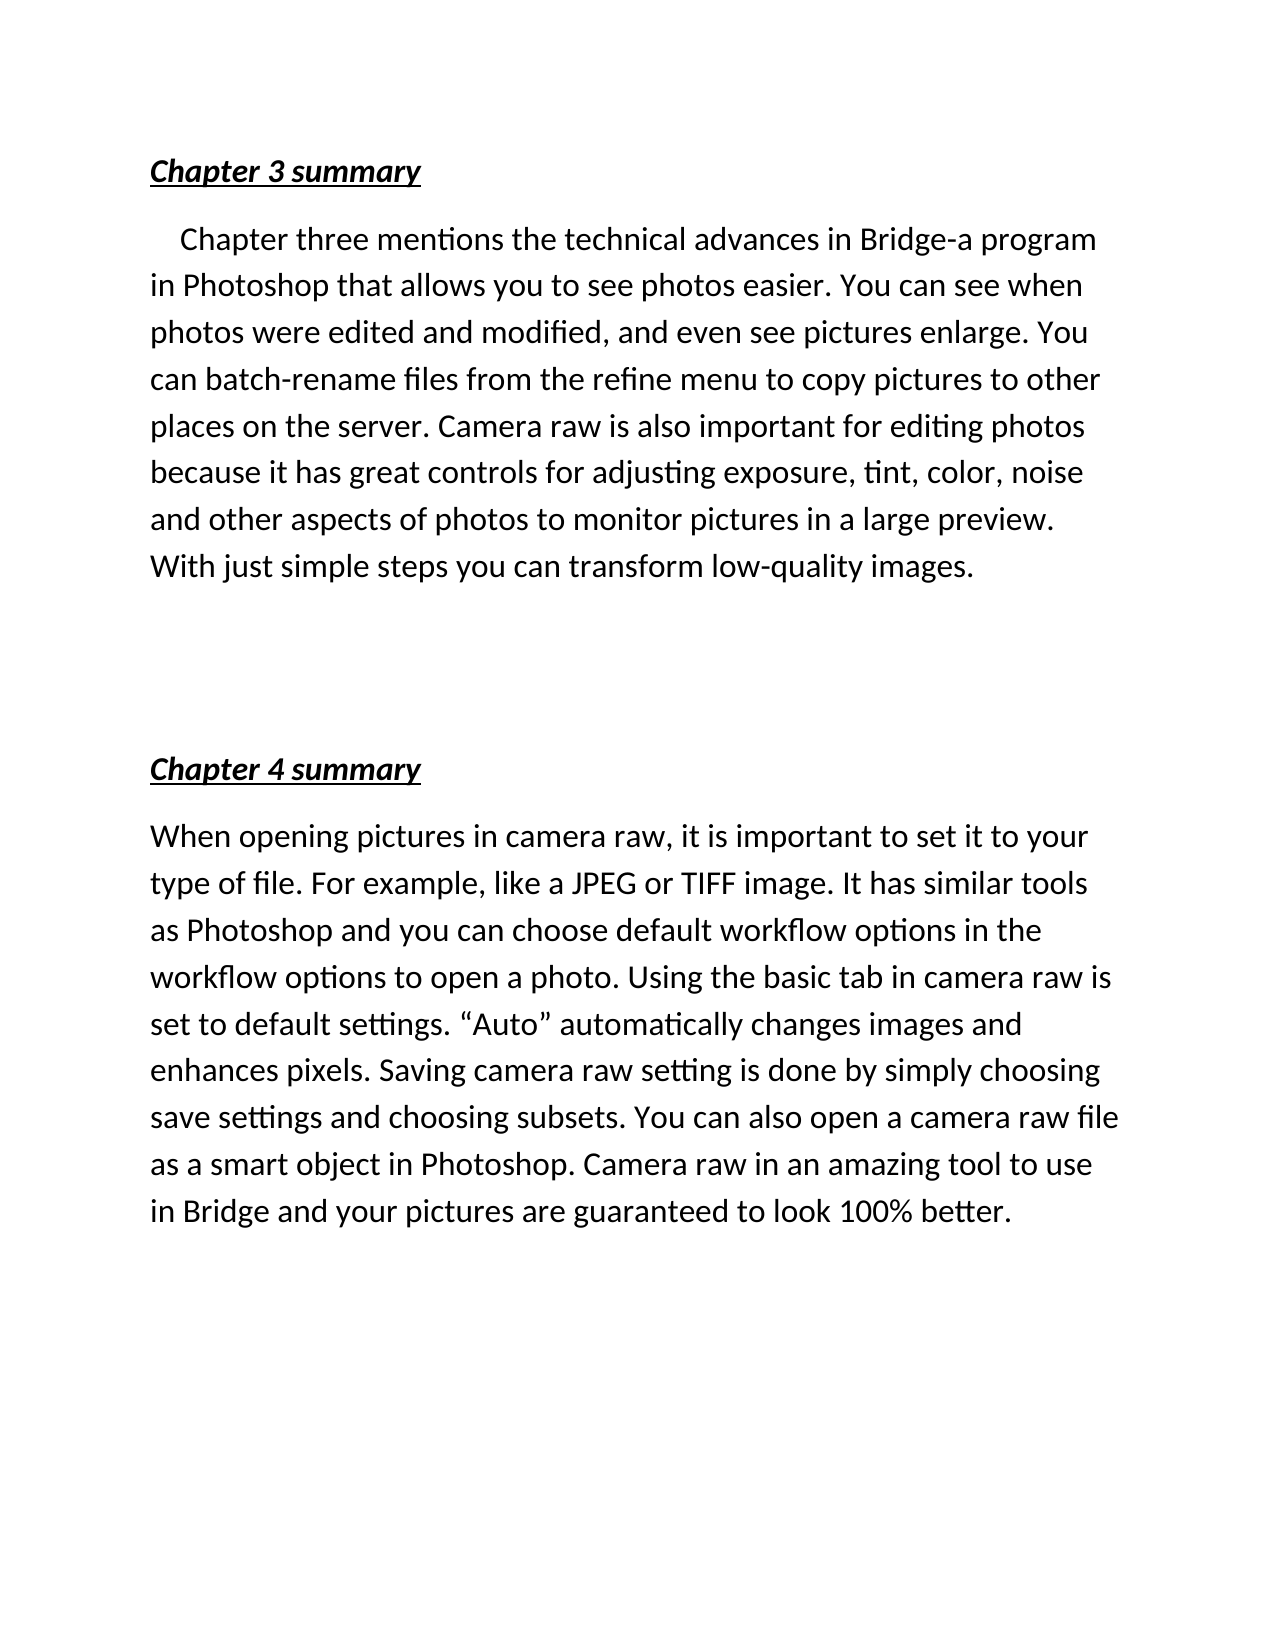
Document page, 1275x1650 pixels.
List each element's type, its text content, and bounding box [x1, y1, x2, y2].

text When opening pictures in camera raw, it is important to set it to your type of file. For example, like a JPEG or TIFF image. It has similar tools as Photoshop and you can choose default workflow options in the workflow options to open a photo. Using the basic tab in camera raw is set to default settings. “Auto” automatically changes images and enhances pixels. Saving camera raw setting is done by simply choosing save settings and choosing subsets. You can also open a camera raw file as a smart object in Photoshop. Camera raw in an amazing tool to use in Bridge and your pictures are guaranteed to look 100% better. [150, 815, 1125, 1230]
text Chapter 3 summary [150, 150, 1125, 191]
text Chapter 4 summary [150, 748, 1125, 788]
text Chapter three mentions the technical advances in Bridge-a program in Photoshop that allows you to see photos easier. You can see when photos were edited and modified, and even see pictures enlarge. You can batch-rename files from the refine menu to copy pictures to other places on the server. Camera raw is also important for editing photos because it has great controls for adjusting exposure, tint, color, noise and other aspects of photos to monitor pictures in a large preview. With just simple steps you can transform low-quality images. [150, 218, 1125, 586]
